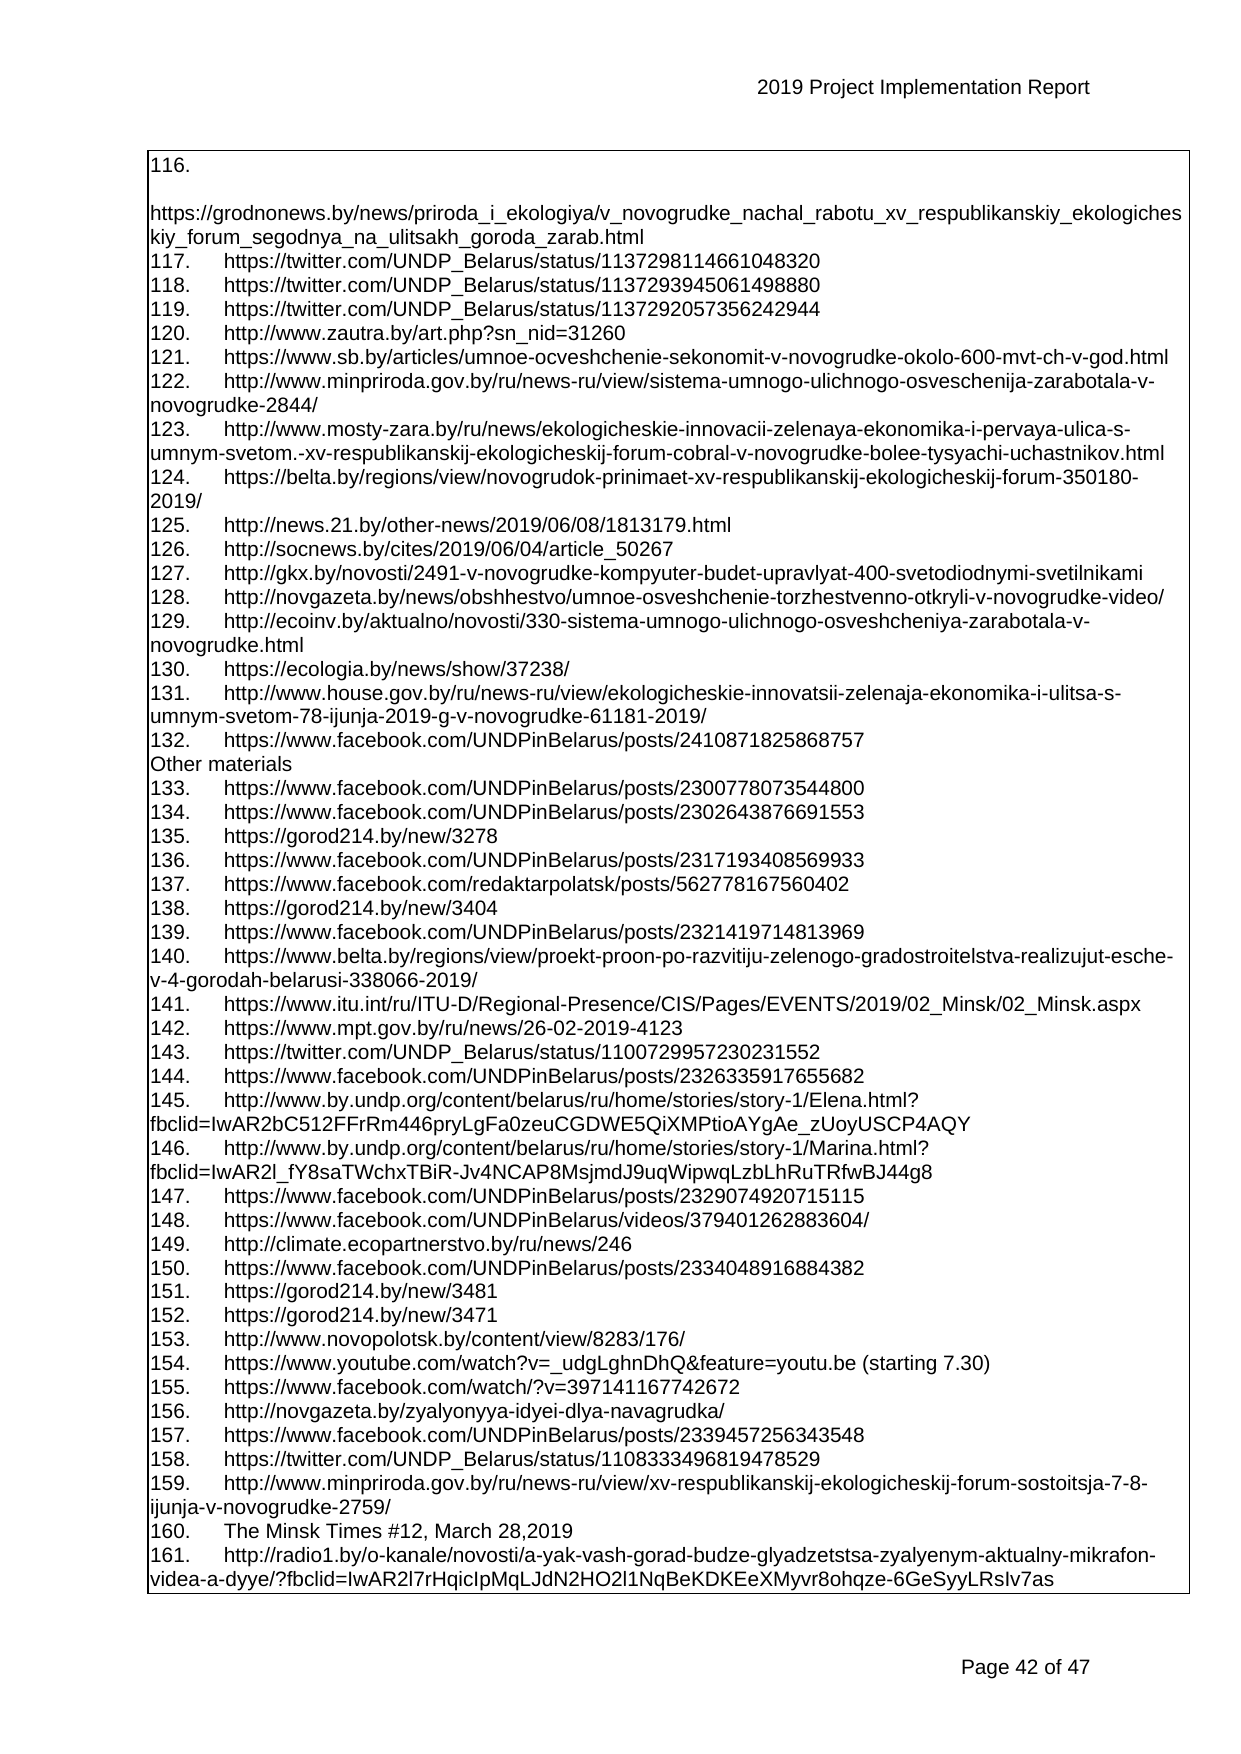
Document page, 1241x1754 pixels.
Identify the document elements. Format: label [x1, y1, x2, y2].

table_cell [149, 151, 1189, 1593]
